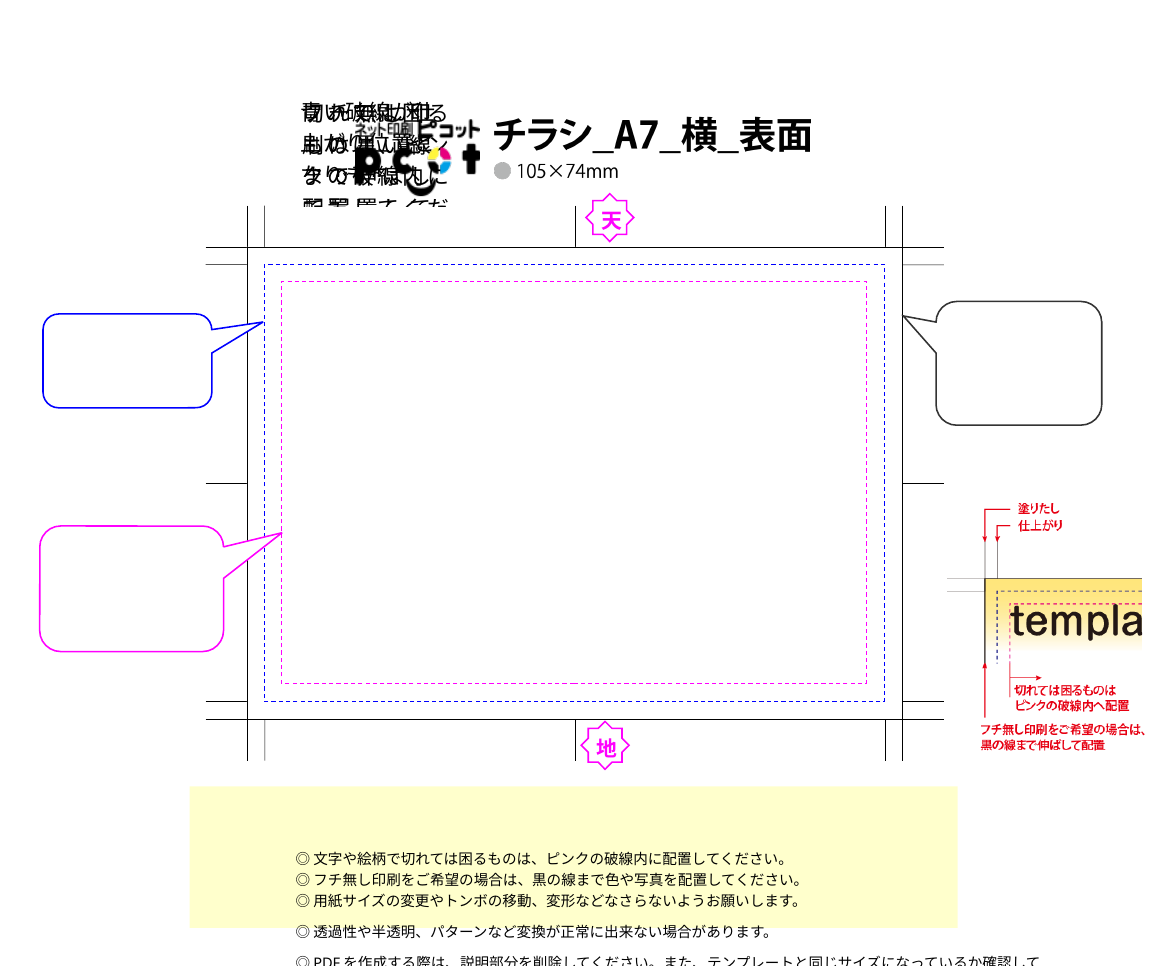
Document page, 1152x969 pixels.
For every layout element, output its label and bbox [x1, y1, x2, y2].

picture [947, 503, 1147, 754]
picture [355, 98, 480, 218]
picture [491, 110, 811, 217]
